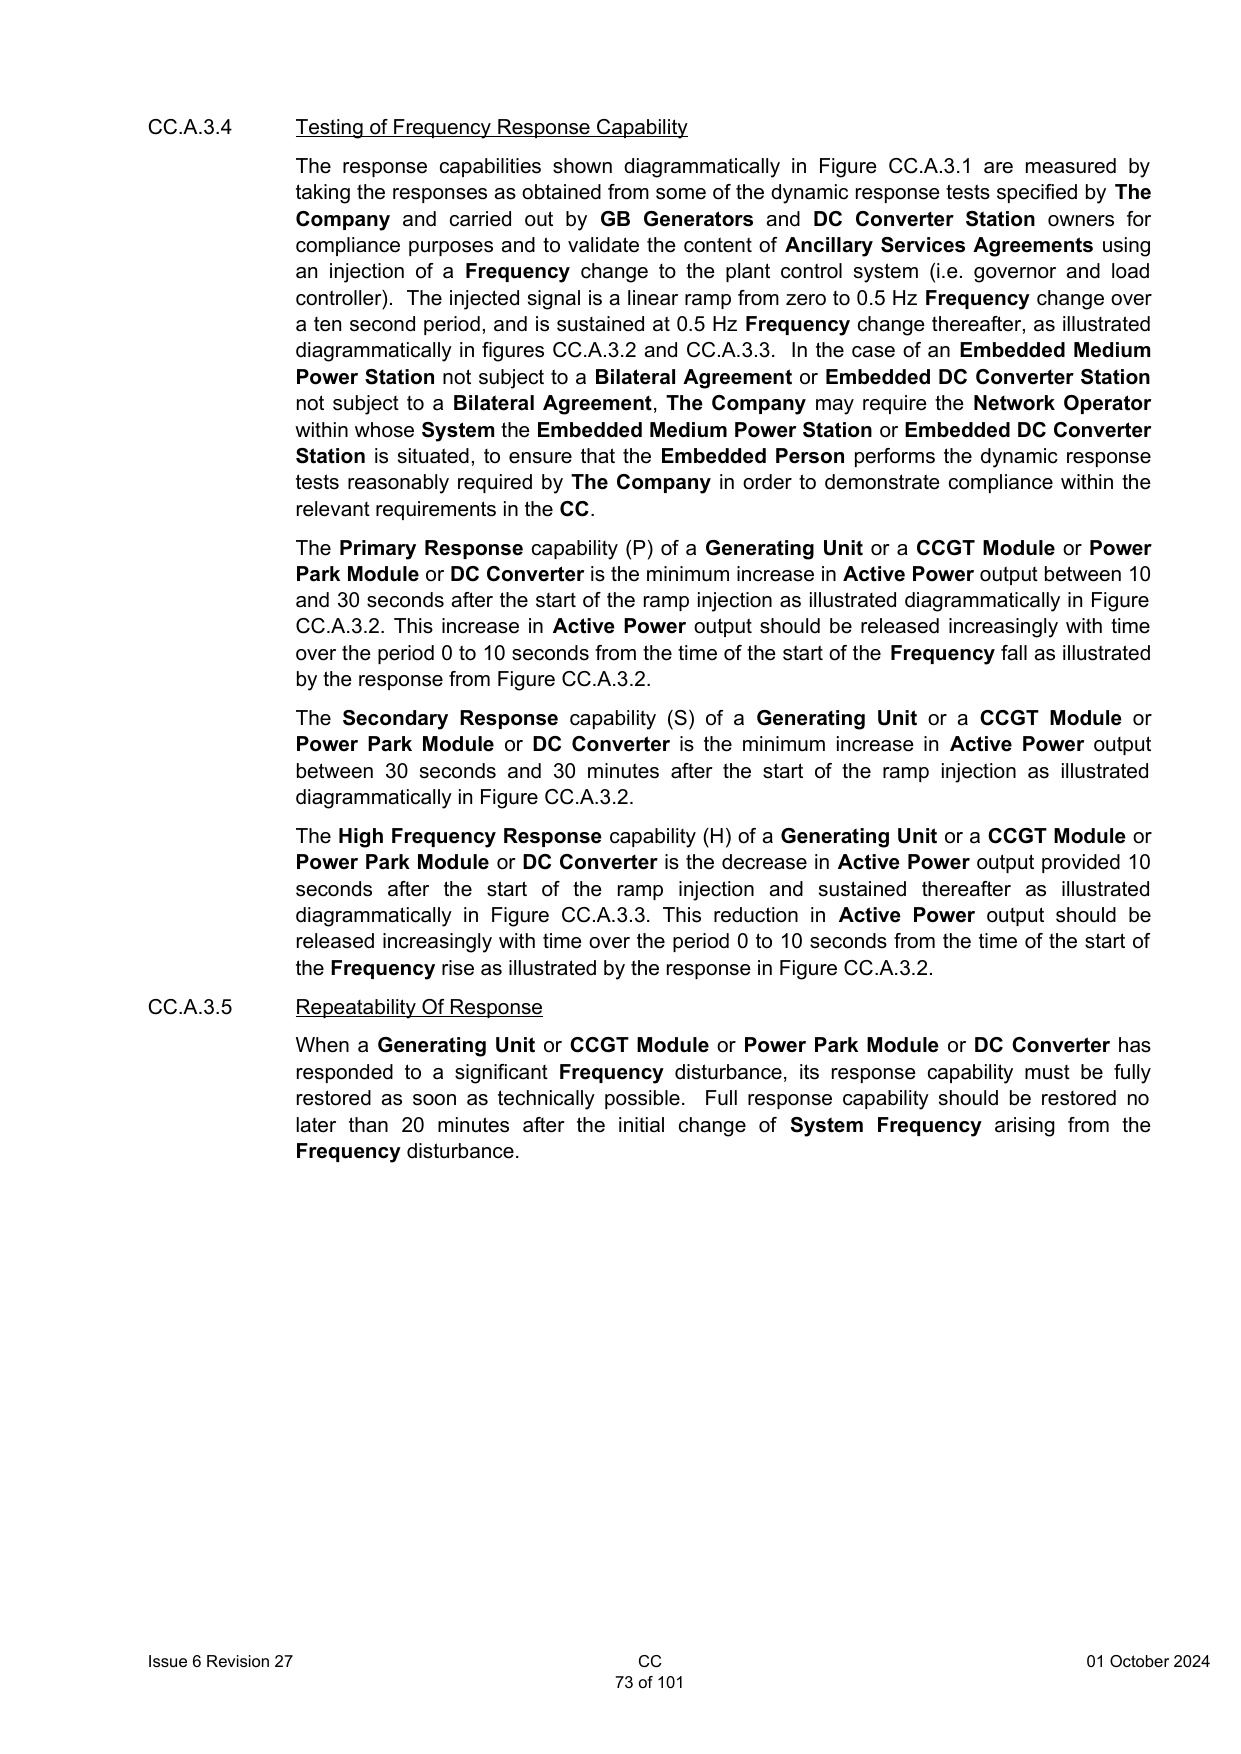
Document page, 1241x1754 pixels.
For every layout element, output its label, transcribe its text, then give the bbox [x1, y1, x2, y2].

text The High Frequency Response capability (H) of a Generating Unit or a CCGT Module or Power Park Module or DC Converter is the decrease in Active Power output provided 10 seconds after the start of the ramp injection and sustained thereafter as illustrated diagrammatically in Figure CC.A.3.3. This reduction in Active Power output should be released increasingly with time over the period 0 to 10 seconds from the time of the start of the Frequency rise as illustrated by the response in Figure CC.A.3.2. [148, 824, 1152, 979]
text The Primary Response capability (P) of a Generating Unit or a CCGT Module or Power Park Module or DC Converter is the minimum increase in Active Power output between 10 and 30 seconds after the start of the ramp injection as illustrated diagrammatically in Figure CC.A.3.2. This increase in Active Power output should be released increasingly with time over the period 0 to 10 seconds from the time of the start of the Frequency fall as illustrated by the response from Figure CC.A.3.2. [148, 535, 1152, 691]
text CC.A.3.4 Testing of Frequency Response Capability [148, 115, 1152, 139]
text The Secondary Response capability (S) of a Generating Unit or a CCGT Module or Power Park Module or DC Converter is the minimum increase in Active Power output between 30 seconds and 30 minutes after the start of the ramp injection as illustrated diagrammatically in Figure CC.A.3.2. [148, 706, 1152, 809]
text The response capabilities shown diagrammatically in Figure CC.A.3.1 are measured by taking the responses as obtained from some of the dynamic response tests specified by The Company and carried out by GB Generators and DC Converter Station owners for compliance purposes and to validate the content of Ancillary Services Agreements using an injection of a Frequency change to the plant control system (i.e. governor and load controller). The injected signal is a linear ramp from zero to 0.5 Hz Frequency change over a ten second period, and is sustained at 0.5 Hz Frequency change thereafter, as illustrated diagrammatically in figures CC.A.3.2 and CC.A.3.3. In the case of an Embedded Medium Power Station not subject to a Bilateral Agreement or Embedded DC Converter Station not subject to a Bilateral Agreement, The Company may require the Network Operator within whose System the Embedded Medium Power Station or Embedded DC Converter Station is situated, to ensure that the Embedded Person performs the dynamic response tests reasonably required by The Company in order to demonstrate compliance within the relevant requirements in the CC. [148, 154, 1152, 520]
text When a Generating Unit or CCGT Module or Power Park Module or DC Converter has responded to a significant Frequency disturbance, its response capability must be fully restored as soon as technically possible. Full response capability should be restored no later than 20 minutes after the initial change of System Frequency arising from the Frequency disturbance. [148, 1033, 1152, 1163]
text CC.A.3.5 Repeatability Of Response [148, 994, 1152, 1018]
